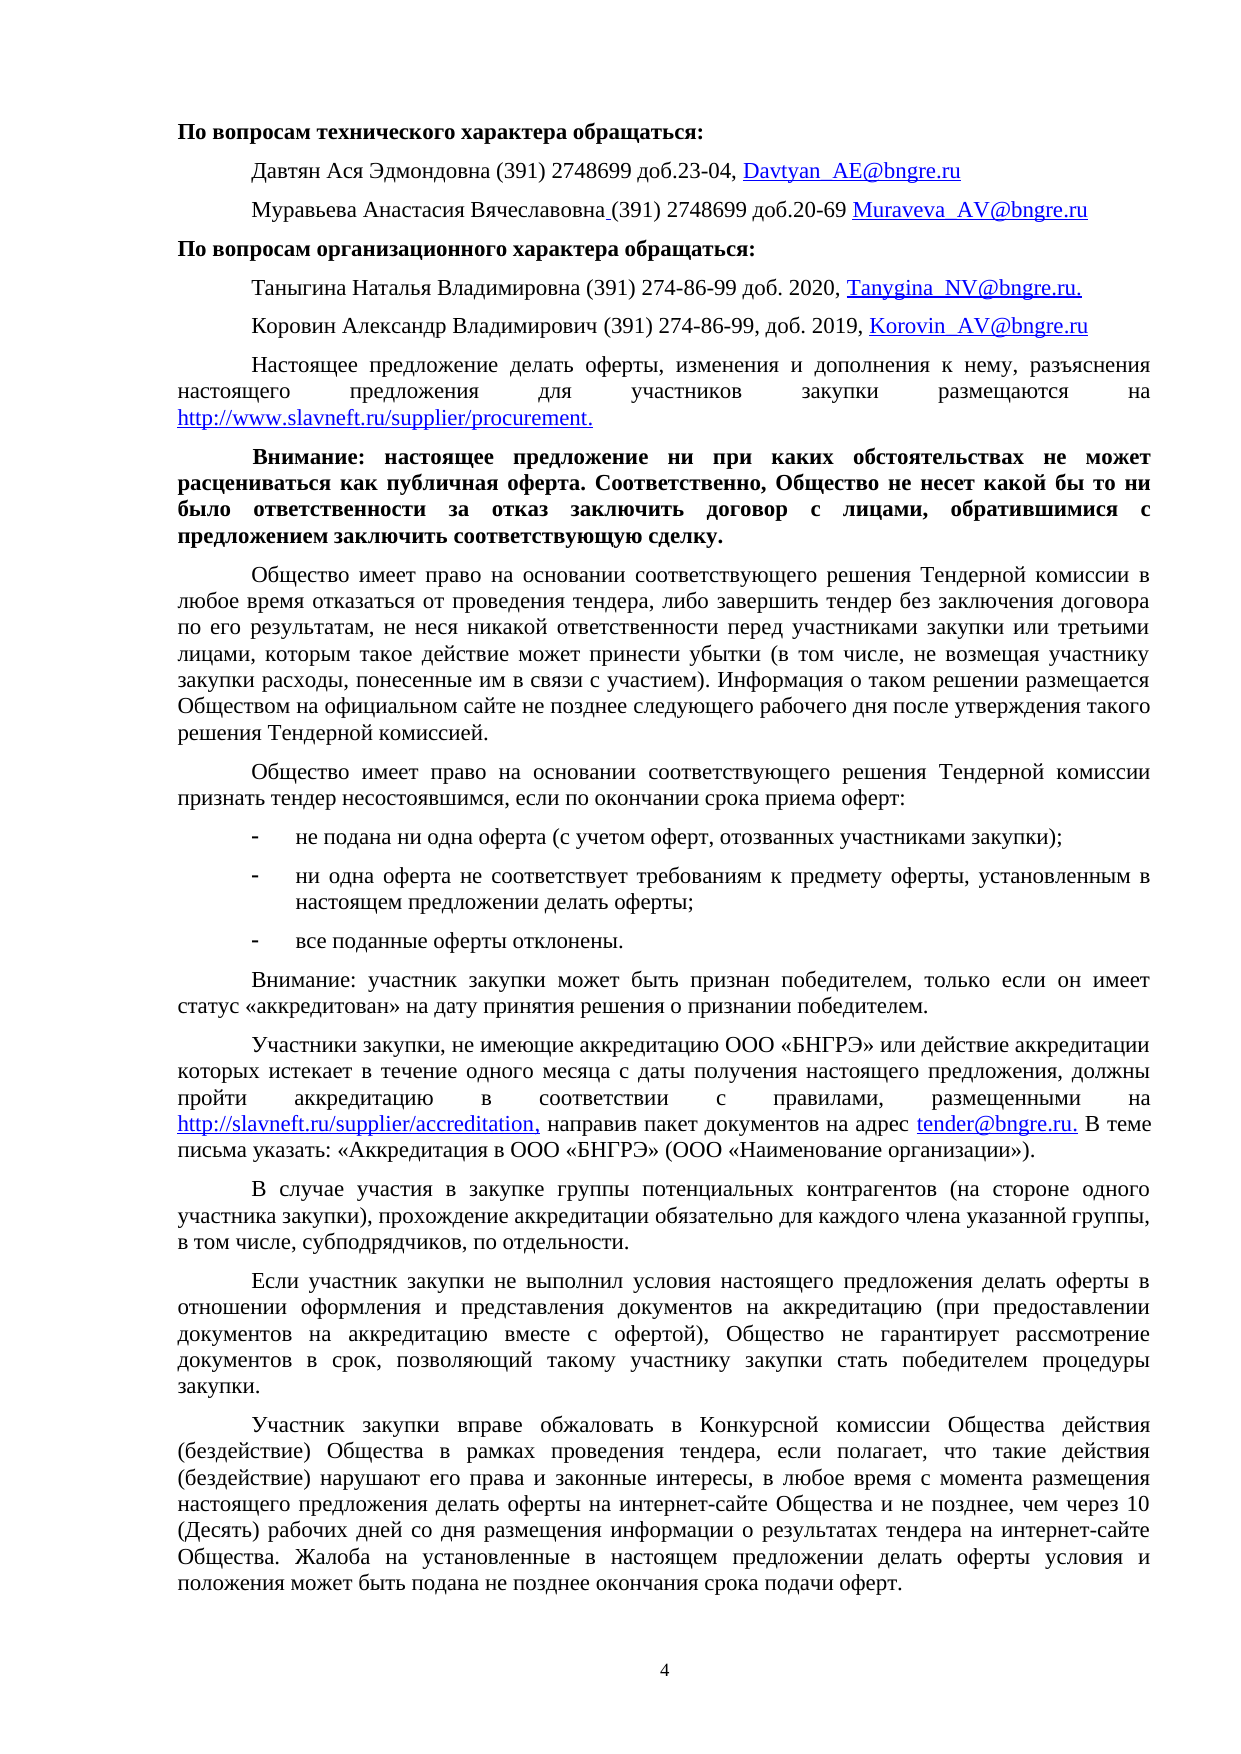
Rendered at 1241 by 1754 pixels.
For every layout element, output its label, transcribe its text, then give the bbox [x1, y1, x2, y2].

text Общество имеет право на основании соответствующего решения Тендерной комиссии в любое время отказаться от проведения тендера, либо завершить тендер без заключения договора по его результатам, не неся никакой ответственности перед участниками закупки или третьими лицами, которым такое действие может принести убытки (в том числе, не возмещая участнику закупки расходы, понесенные им в связи с участием). Информация о таком решении размещается Обществом на официальном сайте не позднее следующего рабочего дня после утверждения такого решения Тендерной комиссией. [177, 561, 1152, 745]
text Если участник закупки не выполнил условия настоящего предложения делать оферты в отношении оформления и представления документов на аккредитацию (при предоставлении документов на аккредитацию вместе с офертой), Общество не гарантирует рассмотрение документов в срок, позволяющий такому участнику закупки стать победителем процедуры закупки. [177, 1267, 1152, 1399]
text Внимание: участник закупки может быть признан победителем, только если он имеет статус «аккредитован» на дату принятия решения о признании победителем. [177, 966, 1152, 1018]
text Участники закупки, не имеющие аккредитацию ООО «БНГРЭ» или действие аккредитации которых истекает в течение одного месяца с даты получения настоящего предложения, должны пройти аккредитацию в соответствии с правилами, размещенными на http://slavneft.ru/supplier/accreditation, направив пакет документов на адрес tender@bngre.ru. В теме письма указать: «Аккредитация в ООО «БНГРЭ» (ООО «Наименование организации»). [177, 1031, 1152, 1163]
text Общество имеет право на основании соответствующего решения Тендерной комиссии признать тендер несостоявшимся, если по окончании срока приема оферт: [177, 758, 1152, 810]
text Давтян Ася Эдмондовна (391) 2748699 доб.23-04, Davtyan_AE@bngre.ru [177, 157, 1152, 183]
list ни одна оферта не соответствует требованиям к предмету оферты, установленным в настоящем предложении делать оферты; [251, 862, 1152, 914]
text По вопросам технического характера обращаться: [177, 118, 1152, 144]
list все поданные оферты отклонены. [251, 927, 1152, 953]
text Муравьева Анастасия Вячеславовна (391) 2748699 доб.20-69 Muraveva_AV@bngre.ru [177, 196, 1152, 222]
text Коровин Александр Владимирович (391) 274-86-99, доб. 2019, Korovin_AV@bngre.ru [177, 312, 1152, 339]
text В случае участия в закупке группы потенциальных контрагентов (на стороне одного участника закупки), прохождение аккредитации обязательно для каждого члена указанной группы, в том числе, субподрядчиков, по отдельности. [177, 1175, 1152, 1254]
list не подана ни одна оферта (с учетом оферт, отозванных участниками закупки); [251, 823, 1152, 849]
text Внимание: настоящее предложение ни при каких обстоятельствах не может расцениваться как публичная оферта. Соответственно, Общество не несет какой бы то ни было ответственности за отказ заключить договор с лицами, обратившимися с предложением заключить соответствующую сделку. [177, 443, 1152, 548]
text По вопросам организационного характера обращаться: [177, 235, 1152, 261]
text Таныгина Наталья Владимировна (391) 274-86-99 доб. 2020, Tanygina_NV@bngre.ru. [177, 273, 1152, 300]
text Настоящее предложение делать оферты, изменения и дополнения к нему, разъяснения настоящего предложения для участников закупки размещаются на http://www.slavneft.ru/supplier/procurement. [177, 351, 1152, 430]
text Участник закупки вправе обжаловать в Конкурсной комиссии Общества действия (бездействие) Общества в рамках проведения тендера, если полагает, что такие действия (бездействие) нарушают его права и законные интересы, в любое время с момента размещения настоящего предложения делать оферты на интернет-сайте Общества и не позднее, чем через 10 (Десять) рабочих дней со дня размещения информации о результатах тендера на интернет-сайте Общества. Жалоба на установленные в настоящем предложении делать оферты условия и положения может быть подана не позднее окончания срока подачи оферт. [177, 1411, 1152, 1596]
